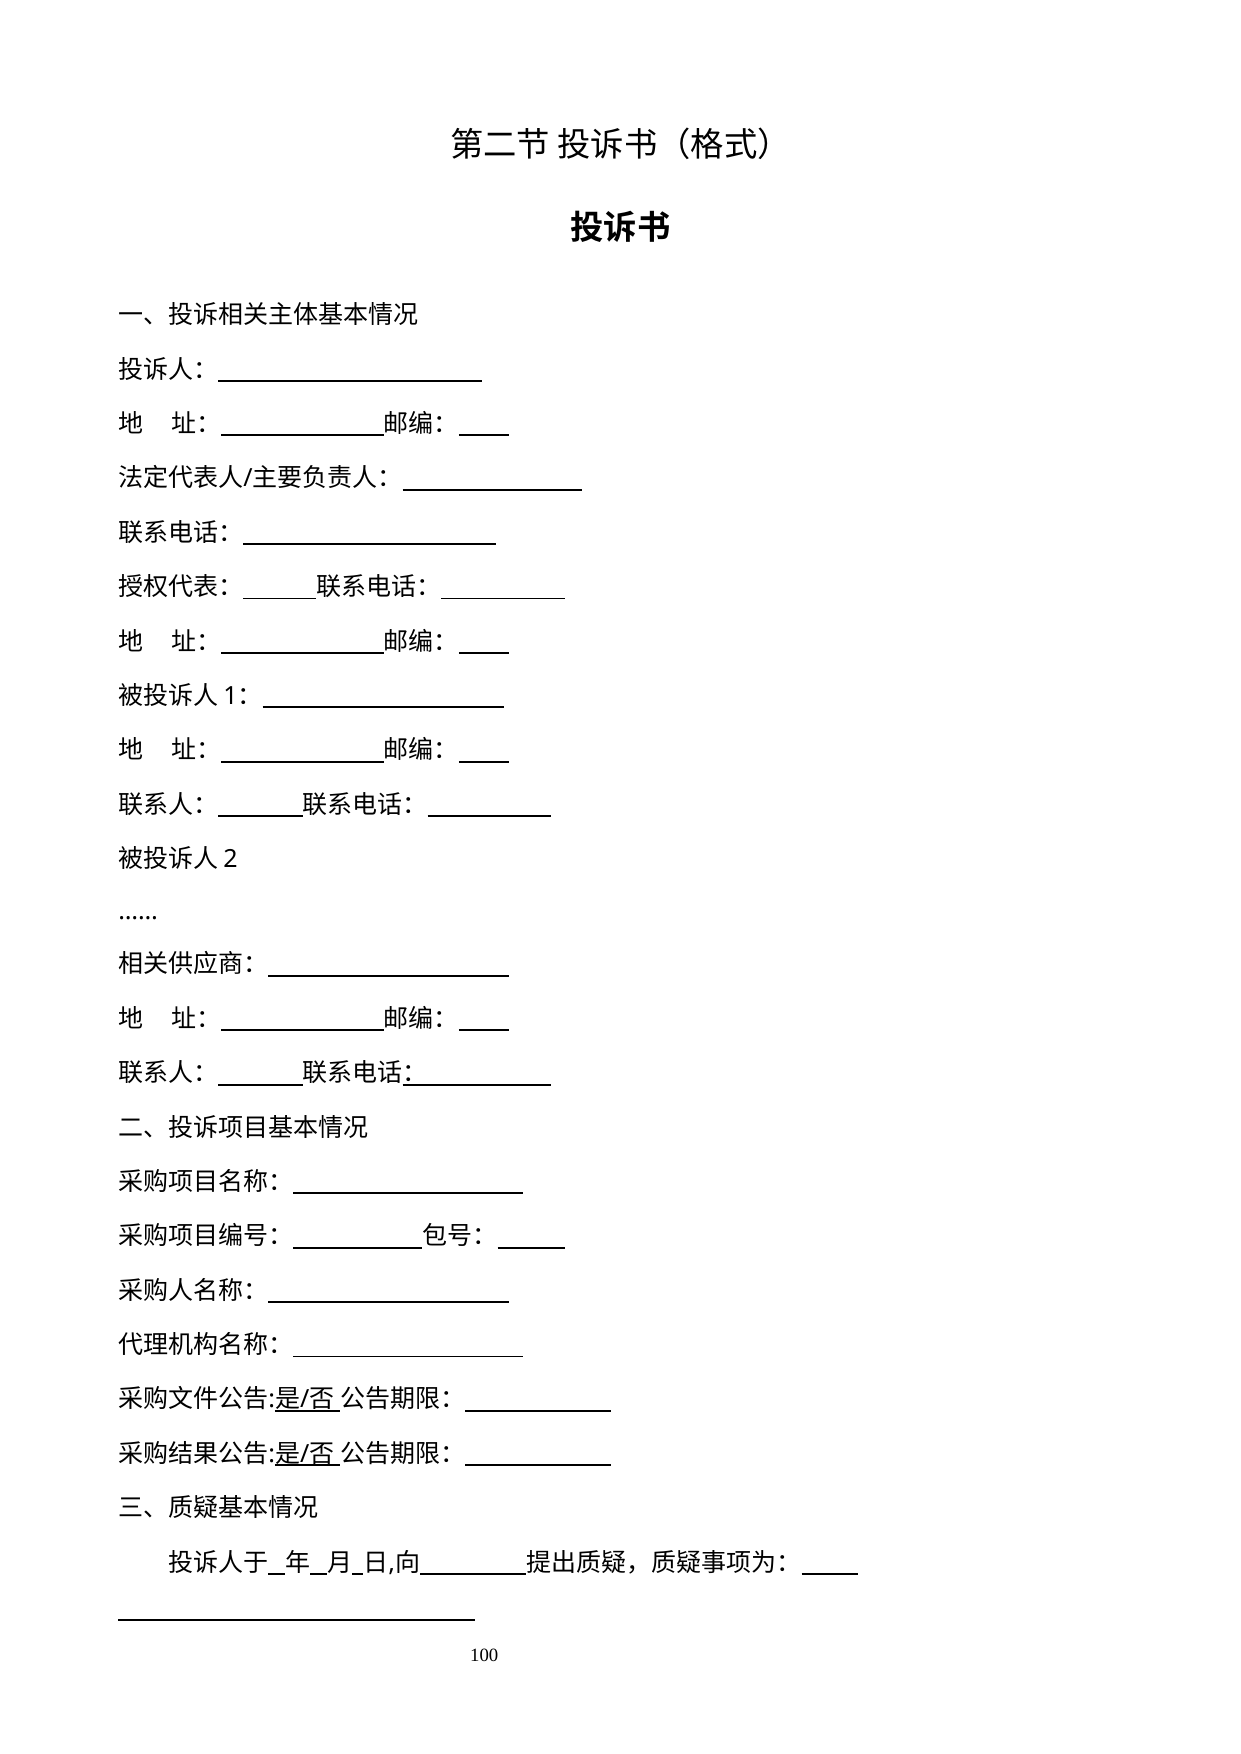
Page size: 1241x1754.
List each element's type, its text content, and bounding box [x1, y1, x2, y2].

text 被投诉人1： [118, 675, 1122, 712]
text 授权代表： 联系电话： [118, 567, 1122, 603]
text 采购人名称： [118, 1270, 1122, 1306]
text 采购文件公告:是/否 公告期限： [118, 1379, 1122, 1415]
text 法定代表人/主要负责人： [118, 458, 1122, 494]
text 地 址： 邮编： [118, 998, 1122, 1034]
text …… [118, 893, 1122, 927]
text 采购项目编号： 包号： [118, 1216, 1122, 1252]
text 一、投诉相关主体基本情况 [118, 295, 1122, 331]
text 联系人： 联系电话： [118, 1053, 1122, 1089]
text 二、投诉项目基本情况 [118, 1107, 1122, 1143]
text 地 址： 邮编： [118, 730, 1122, 766]
subtitle 第二节 投诉书（格式） [118, 118, 1122, 166]
text 采购项目名称： [118, 1161, 1122, 1198]
text 投诉书 [118, 201, 1122, 249]
text 被投诉人2 [118, 838, 1122, 875]
text 代理机构名称： [118, 1324, 1122, 1361]
text 地 址： 邮编： [118, 621, 1122, 657]
text 联系人： 联系电话： [118, 784, 1122, 820]
text 采购结果公告:是/否 公告期限： [118, 1433, 1122, 1469]
text 三、质疑基本情况 [118, 1488, 1122, 1524]
text 投诉人： [118, 349, 1122, 385]
text 联系电话： [118, 512, 1122, 548]
text 投诉人于 年 月 日,向 提出质疑，质疑事项为： [118, 1542, 1122, 1578]
text 相关供应商： [118, 944, 1122, 980]
text 地 址： 邮编： [118, 403, 1122, 440]
